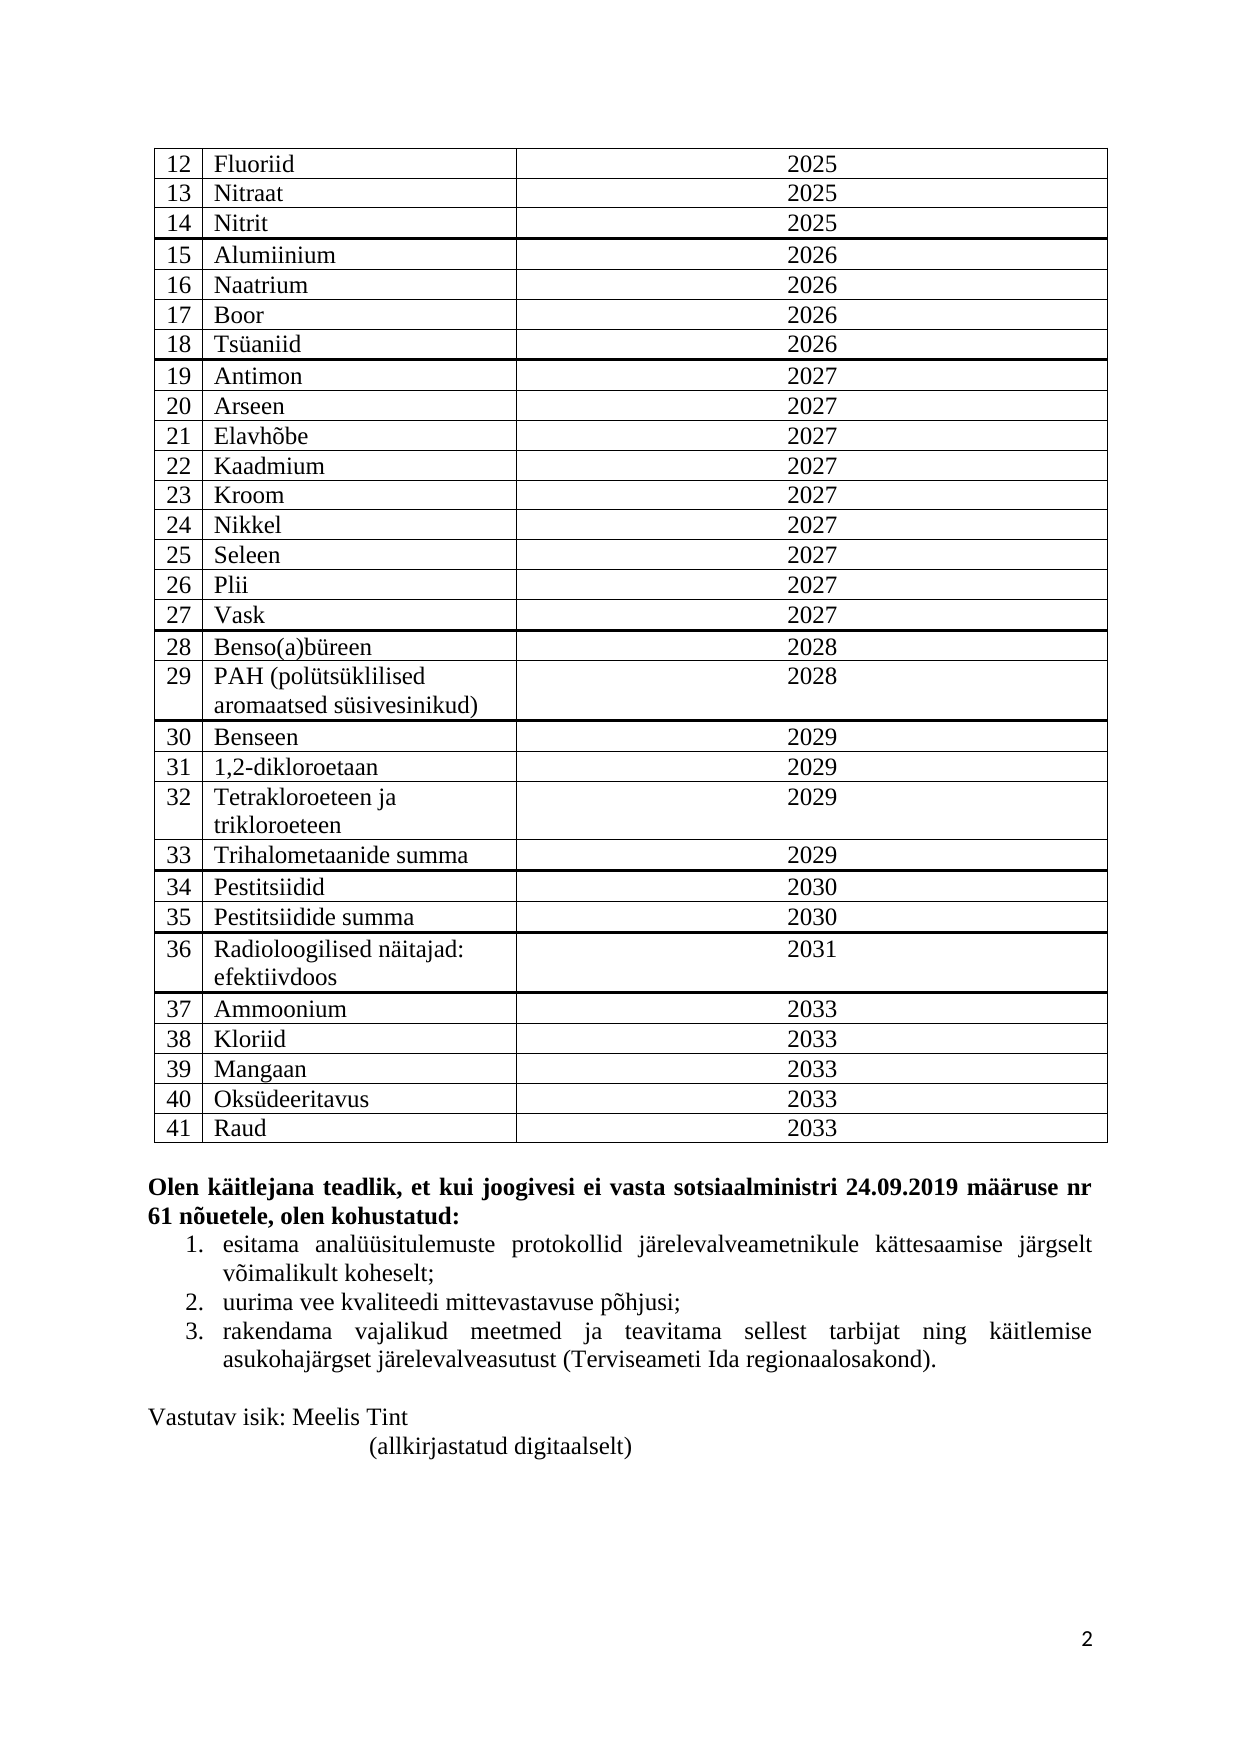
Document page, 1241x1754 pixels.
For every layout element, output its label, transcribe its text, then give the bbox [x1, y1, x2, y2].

table_cell 2033 [517, 1054, 1107, 1083]
table_cell 28 [155, 632, 202, 660]
table_cell Kroom [203, 481, 516, 509]
table_cell 31 [155, 752, 202, 781]
table_cell 1,2-dikloroetaan [203, 752, 516, 781]
table_cell 2033 [517, 994, 1107, 1023]
table_cell 2027 [517, 391, 1107, 420]
table_cell 2027 [517, 540, 1107, 569]
table_cell 2031 [517, 934, 1107, 991]
table_cell 2028 [517, 661, 1107, 719]
table_cell Plii [203, 570, 516, 599]
table_cell 21 [155, 421, 202, 450]
table_cell 2029 [517, 722, 1107, 751]
list rakendama vajalikud meetmed ja teavitama sellest tarbijat ning käitlemise asukohajärgset järelevalveasutust (Terviseameti Ida regionaalosakond). [185, 1316, 1093, 1373]
table_cell Radioloogilised näitajad: efektiivdoos [203, 934, 516, 991]
table_cell 2027 [517, 421, 1107, 450]
table_cell 36 [155, 934, 202, 991]
table_cell 2026 [517, 300, 1107, 328]
table_cell Naatrium [203, 270, 516, 299]
table_cell 17 [155, 300, 202, 328]
text Vastutav isik: Meelis Tint [148, 1402, 1093, 1431]
table_cell 2027 [517, 510, 1107, 539]
table_cell 2027 [517, 361, 1107, 390]
table_cell PAH (polütsüklilised aromaatsed süsivesinikud) [203, 661, 516, 719]
table_cell 2033 [517, 1024, 1107, 1053]
table_cell 37 [155, 994, 202, 1023]
table_cell Pestitsiidid [203, 872, 516, 901]
text (allkirjastatud digitaalselt) [148, 1431, 1093, 1459]
table_cell Fluoriid [203, 149, 516, 177]
table_cell Kloriid [203, 1024, 516, 1053]
table_cell 2029 [517, 840, 1107, 869]
table_cell Benso(a)büreen [203, 632, 516, 660]
table_cell Alumiinium [203, 240, 516, 269]
table_cell 18 [155, 330, 202, 358]
table_cell Nikkel [203, 510, 516, 539]
table_cell 29 [155, 661, 202, 719]
table_cell Nitrit [203, 208, 516, 237]
table_cell 2029 [517, 782, 1107, 839]
table_cell 2027 [517, 481, 1107, 509]
table_cell Ammoonium [203, 994, 516, 1023]
list uurima vee kvaliteedi mittevastavuse põhjusi; [185, 1287, 1093, 1316]
table_cell 38 [155, 1024, 202, 1053]
table_cell 24 [155, 510, 202, 539]
table_cell 2028 [517, 632, 1107, 660]
table_cell 19 [155, 361, 202, 390]
table_cell 40 [155, 1084, 202, 1112]
text Olen käitlejana teadlik, et kui joogivesi ei vasta sotsiaalministri 24.09.2019 määruse nr 61 nõuetele, olen kohustatud: [148, 1172, 1093, 1229]
table_cell 2033 [517, 1114, 1107, 1142]
table_cell 2026 [517, 270, 1107, 299]
table_cell Nitraat [203, 179, 516, 207]
table_cell 2025 [517, 149, 1107, 177]
table_cell Seleen [203, 540, 516, 569]
table_cell 41 [155, 1114, 202, 1142]
table_cell Vask [203, 600, 516, 628]
table_cell 2027 [517, 451, 1107, 479]
table_cell 32 [155, 782, 202, 839]
table_cell 2029 [517, 752, 1107, 781]
table_cell 2025 [517, 179, 1107, 207]
table_cell 27 [155, 600, 202, 628]
table_cell 2025 [517, 208, 1107, 237]
table_cell 30 [155, 722, 202, 751]
list esitama analüüsitulemuste protokollid järelevalveametnikule kättesaamise järgselt võimalikult koheselt; [185, 1229, 1093, 1287]
table_cell 16 [155, 270, 202, 299]
table_cell 39 [155, 1054, 202, 1083]
table_cell Raud [203, 1114, 516, 1142]
table_cell 2030 [517, 902, 1107, 931]
table_cell 2027 [517, 600, 1107, 628]
table_cell Mangaan [203, 1054, 516, 1083]
table_cell 12 [155, 149, 202, 177]
table_cell 20 [155, 391, 202, 420]
table_cell 2033 [517, 1084, 1107, 1112]
table_cell 26 [155, 570, 202, 599]
table_cell Boor [203, 300, 516, 328]
table_cell 2026 [517, 330, 1107, 358]
table_cell 2030 [517, 872, 1107, 901]
table_cell Tsüaniid [203, 330, 516, 358]
table_cell Kaadmium [203, 451, 516, 479]
table_cell Oksüdeeritavus [203, 1084, 516, 1112]
table_cell 15 [155, 240, 202, 269]
table_cell Elavhõbe [203, 421, 516, 450]
table_cell Trihalometaanide summa [203, 840, 516, 869]
table_cell 33 [155, 840, 202, 869]
table_cell 35 [155, 902, 202, 931]
table_cell 25 [155, 540, 202, 569]
table_cell 22 [155, 451, 202, 479]
table_cell 34 [155, 872, 202, 901]
table_cell 2026 [517, 240, 1107, 269]
table_cell Arseen [203, 391, 516, 420]
table_cell Tetrakloroeteen ja trikloroeteen [203, 782, 516, 839]
table_cell 23 [155, 481, 202, 509]
table_cell Pestitsiidide summa [203, 902, 516, 931]
table_cell 13 [155, 179, 202, 207]
table_cell 14 [155, 208, 202, 237]
table_cell Benseen [203, 722, 516, 751]
table_cell 2027 [517, 570, 1107, 599]
table_cell Antimon [203, 361, 516, 390]
